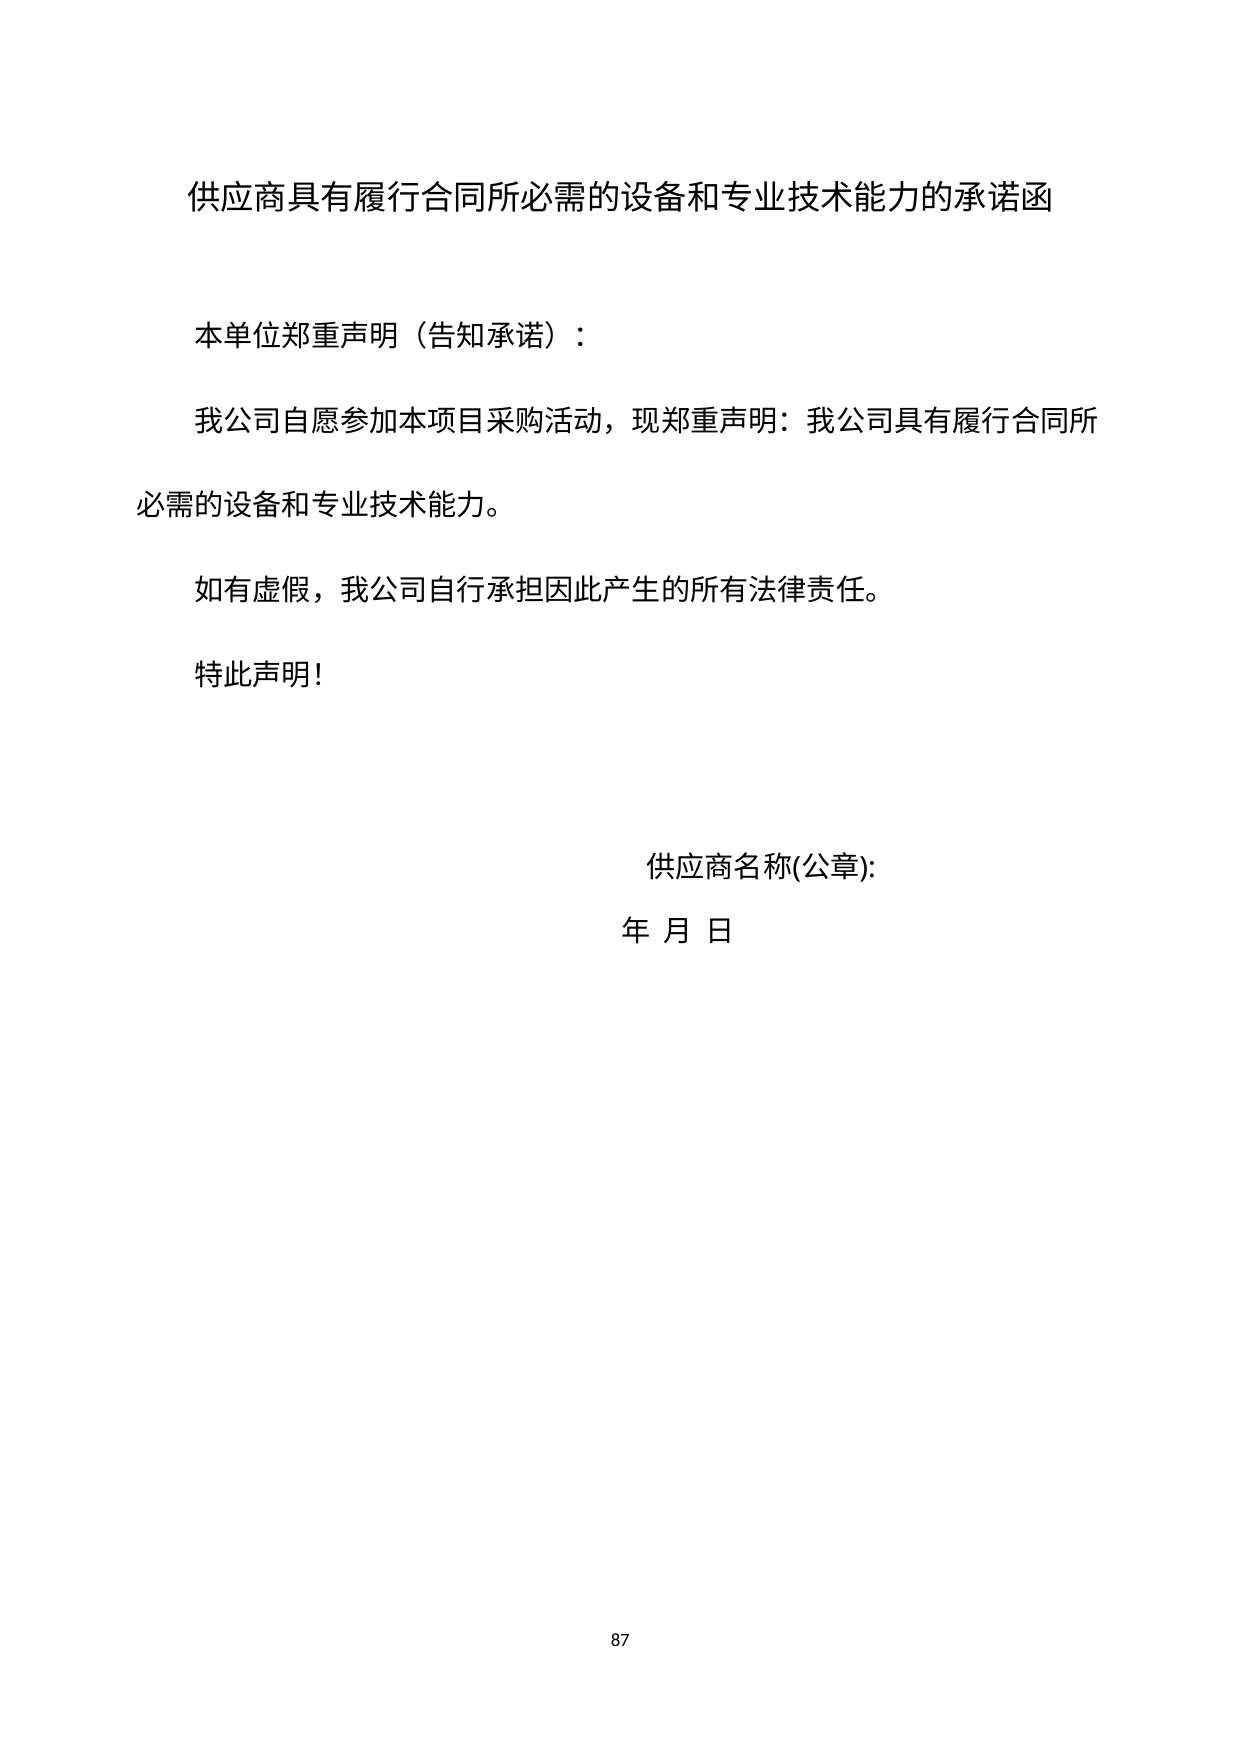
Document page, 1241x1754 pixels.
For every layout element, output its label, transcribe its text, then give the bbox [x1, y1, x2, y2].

text 如有虚假，我公司自行承担因此产生的所有法律责任。 [136, 566, 1104, 609]
text 我公司自愿参加本项目采购活动，现郑重声明：我公司具有履行合同所必需的设备和专业技术能力。 [136, 397, 1104, 524]
text 供应商具有履行合同所必需的设备和专业技术能力的承诺函 [136, 162, 1104, 221]
text 年 月 日 [136, 907, 1046, 950]
text 本单位郑重声明（告知承诺）： [136, 313, 1104, 355]
text 供应商名称(公章): [136, 844, 1046, 886]
text 特此声明！ [136, 651, 1104, 693]
